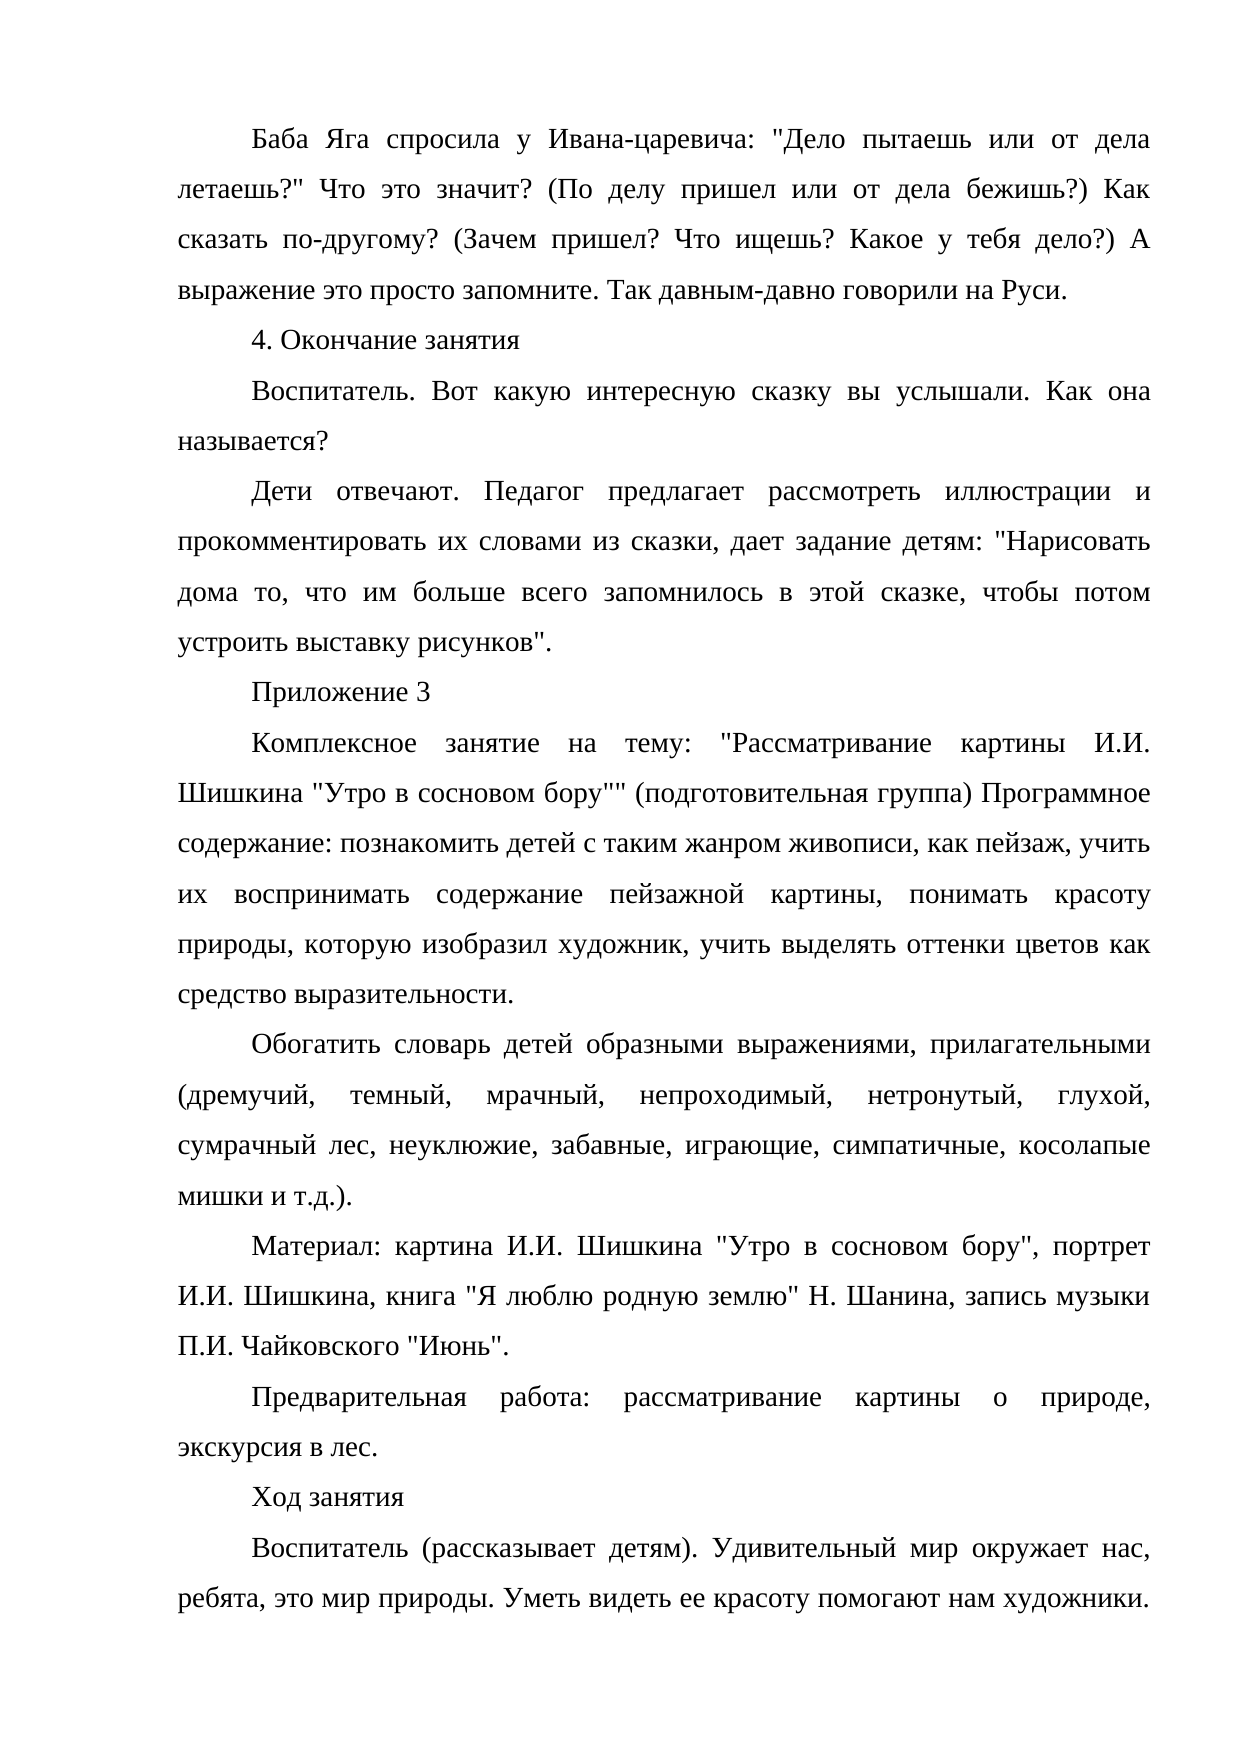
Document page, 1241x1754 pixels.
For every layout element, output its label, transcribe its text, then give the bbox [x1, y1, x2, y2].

text Ход занятия [177, 1479, 1152, 1513]
text Приложение 3 [177, 674, 1152, 708]
text Баба Яга спросила у Ивана-царевича: "Дело пытаешь или от дела летаешь?" Что это значит? (По делу пришел или от дела бежишь?) Как сказать по-другому? (Зачем пришел? Что ищешь? Какое у тебя дело?) А выражение это просто запомните. Так давным-давно говорили на Руси. [177, 121, 1152, 306]
text 4. Окончание занятия [177, 322, 1152, 356]
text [177, 1530, 1152, 1614]
text Обогатить словарь детей образными выражениями, прилагательными (дремучий, темный, мрачный, непроходимый, нетронутый, глухой, сумрачный лес, неуклюжие, забавные, играющие, симпатичные, косолапые мишки и т.д.). [177, 1027, 1152, 1211]
text Предварительная работа: рассматривание картины о природе, экскурсия в лес. [177, 1379, 1152, 1463]
text Комплексное занятие на тему: "Рассматривание картины И.И. Шишкина "Утро в сосновом бору"" (подготовительная группа) Программное содержание: познакомить детей с таким жанром живописи, как пейзаж, учить их воспринимать содержание пейзажной картины, понимать красоту природы, которую изобразил художник, учить выделять оттенки цветов как средство выразительности. [177, 725, 1152, 1010]
text Воспитатель. Вот какую интересную сказку вы услышали. Как она называется? [177, 373, 1152, 456]
text Дети отвечают. Педагог предлагает рассмотреть иллюстрации и прокомментировать их словами из сказки, дает задание детям: "Нарисовать дома то, что им больше всего запомнилось в этой сказке, чтобы потом устроить выставку рисунков". [177, 473, 1152, 658]
text Материал: картина И.И. Шишкина "Утро в сосновом бору", портрет И.И. Шишкина, книга "Я люблю родную землю" Н. Шанина, запись музыки П.И. Чайковского "Июнь". [177, 1228, 1152, 1362]
